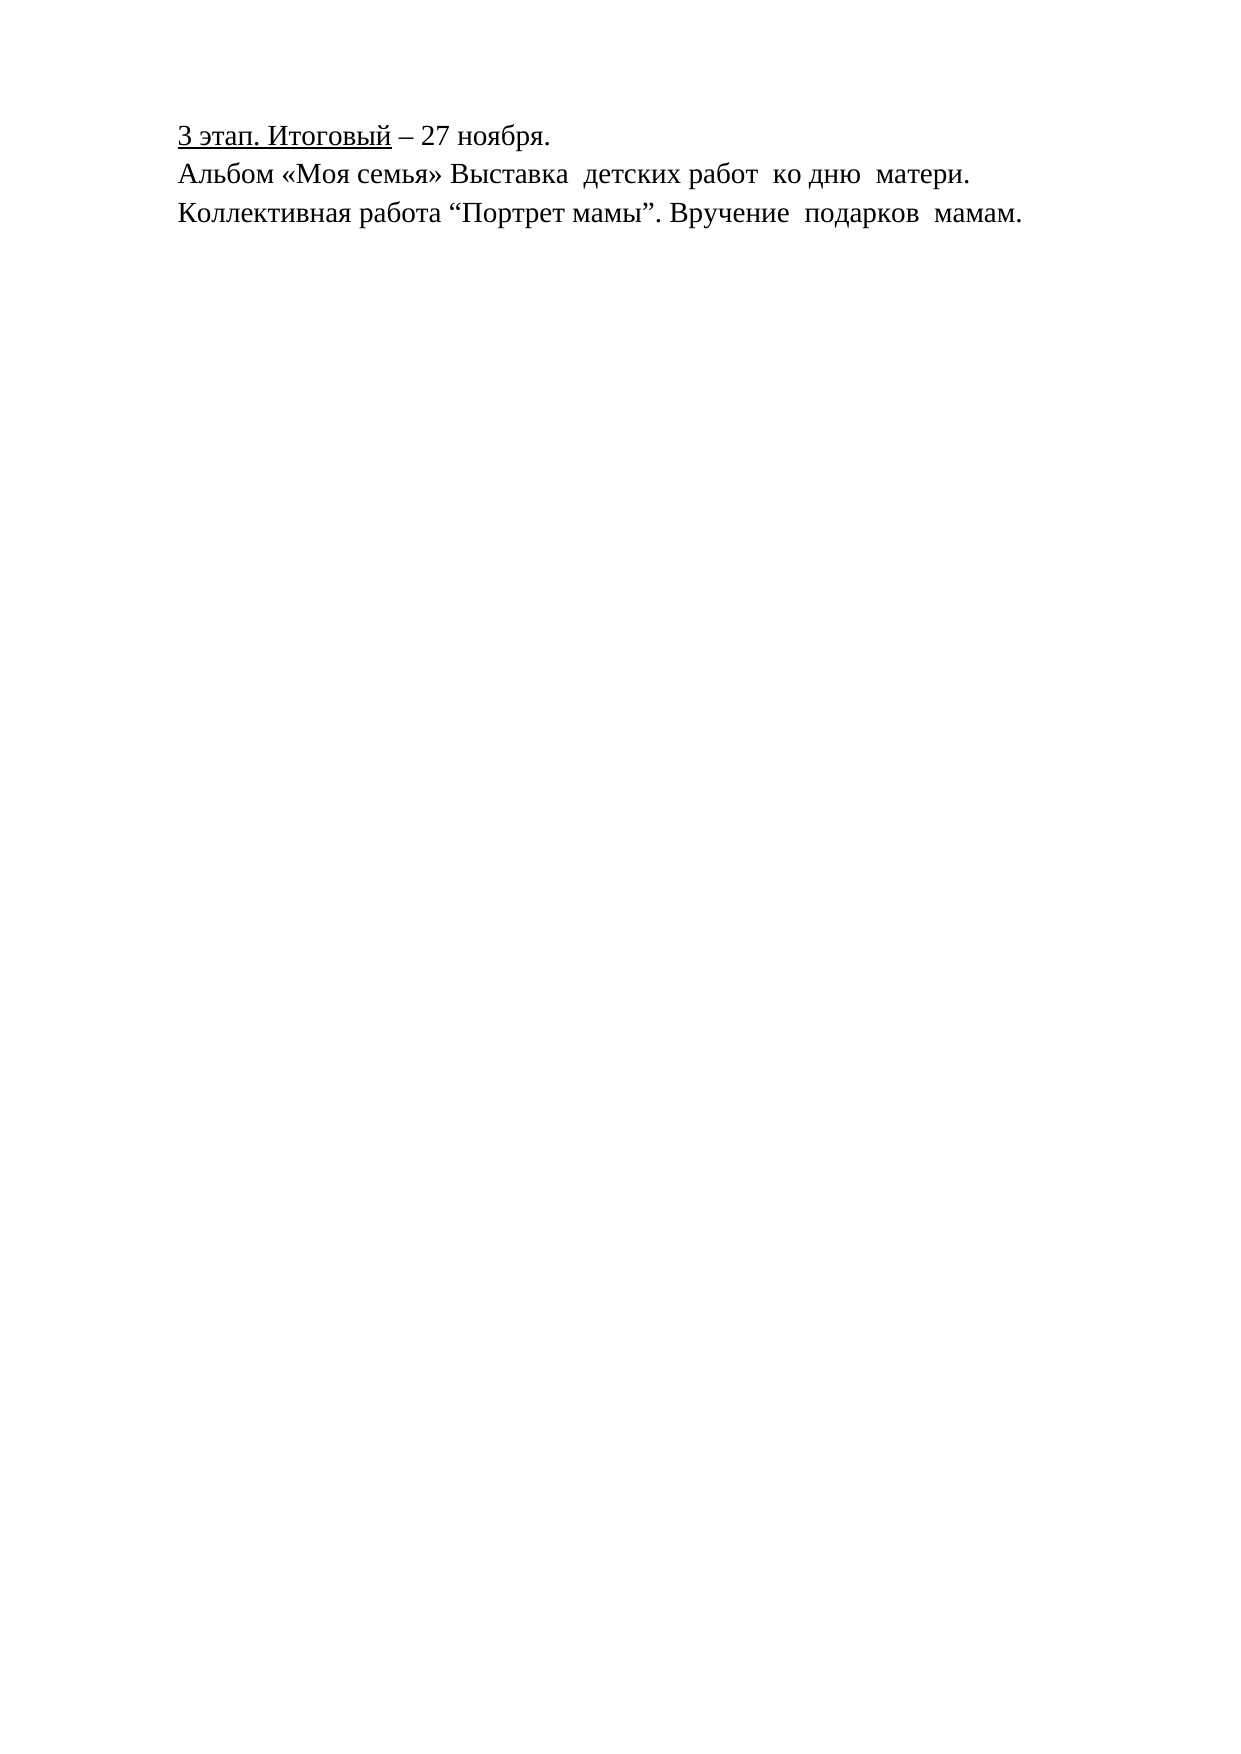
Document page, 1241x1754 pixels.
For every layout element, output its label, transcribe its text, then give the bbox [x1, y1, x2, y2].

text Альбом «Моя семья» Выставка детских работ ко дню матери. Коллективная работа “Портрет мамы”. Вручение подарков мамам. [177, 157, 1152, 229]
text 3 этап. Итоговый – 27 ноября. [177, 118, 1152, 152]
